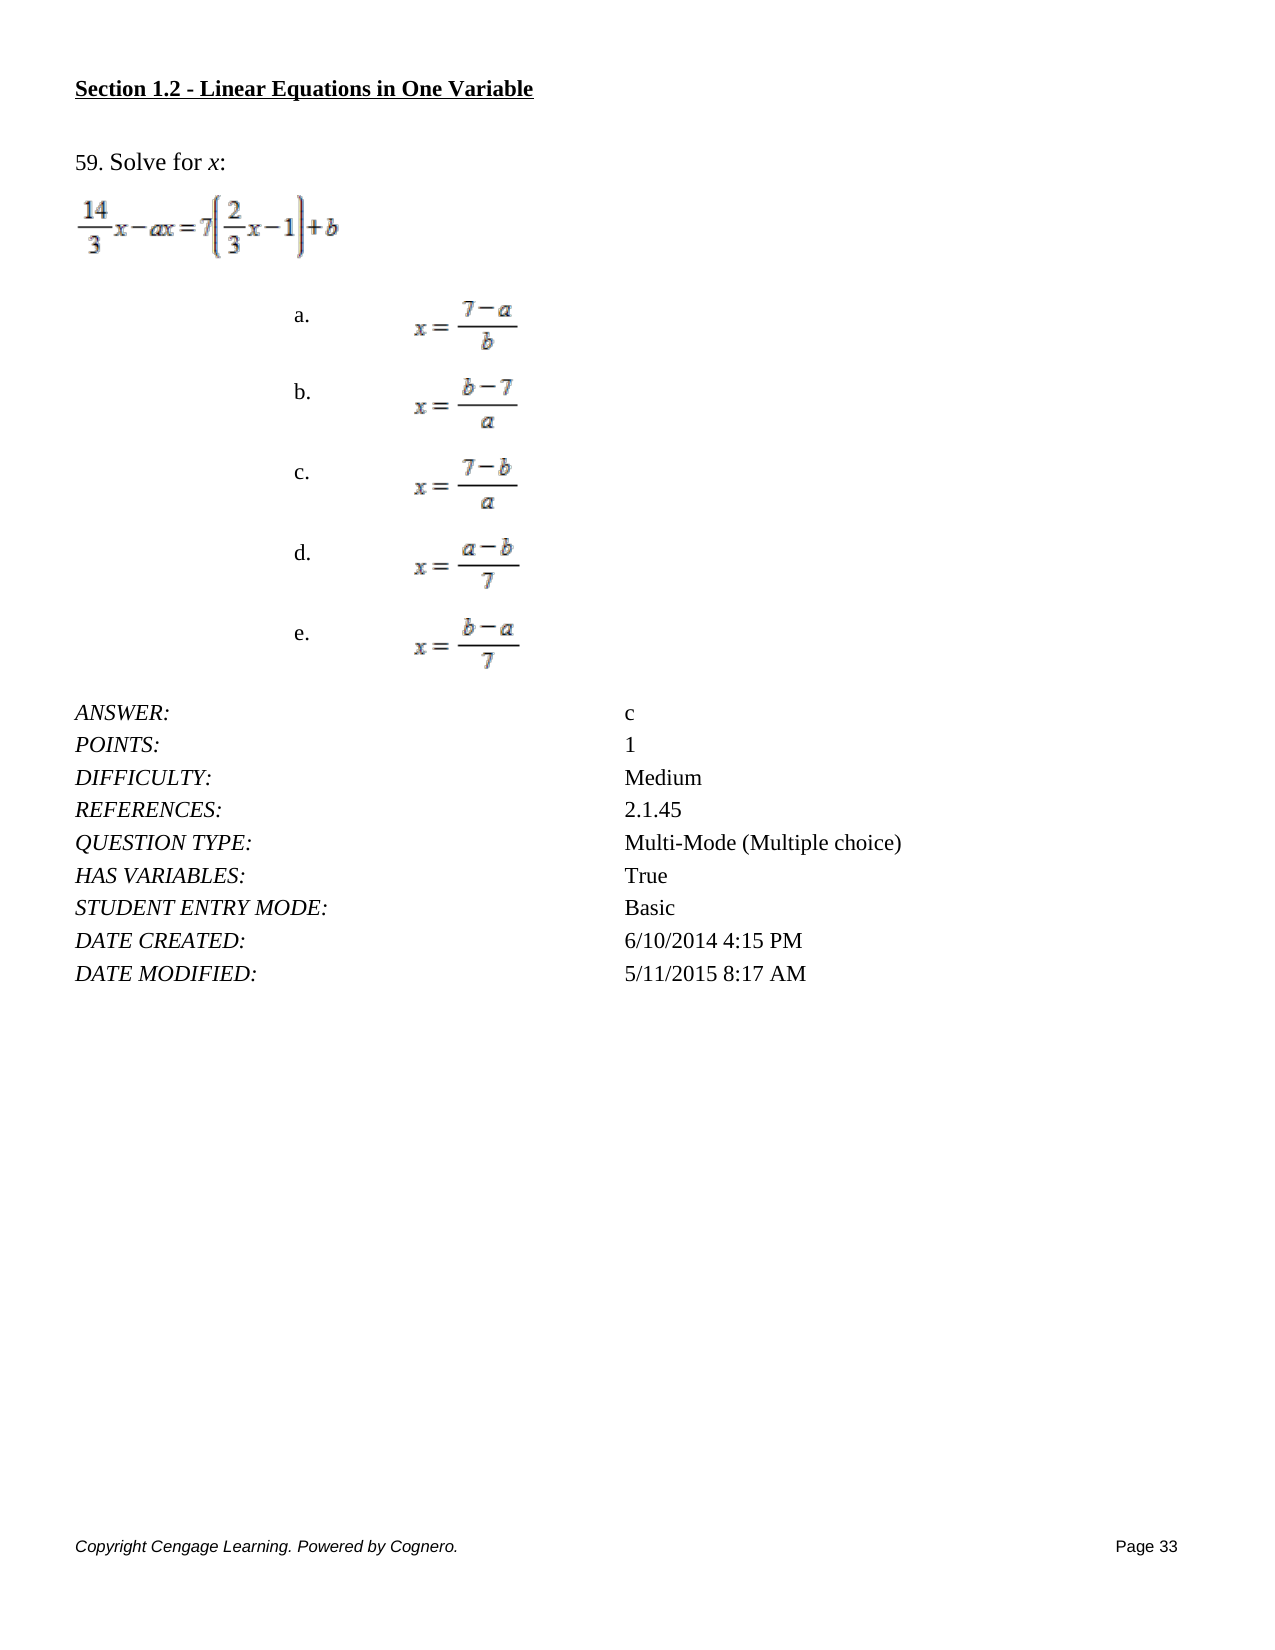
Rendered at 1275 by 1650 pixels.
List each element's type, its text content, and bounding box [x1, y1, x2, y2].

picture [414, 378, 521, 447]
picture [414, 538, 523, 608]
picture [414, 618, 523, 688]
picture [414, 458, 521, 528]
picture [414, 301, 521, 367]
table_header 59. Solve for x: [75, 148, 1200, 989]
picture [75, 195, 340, 274]
